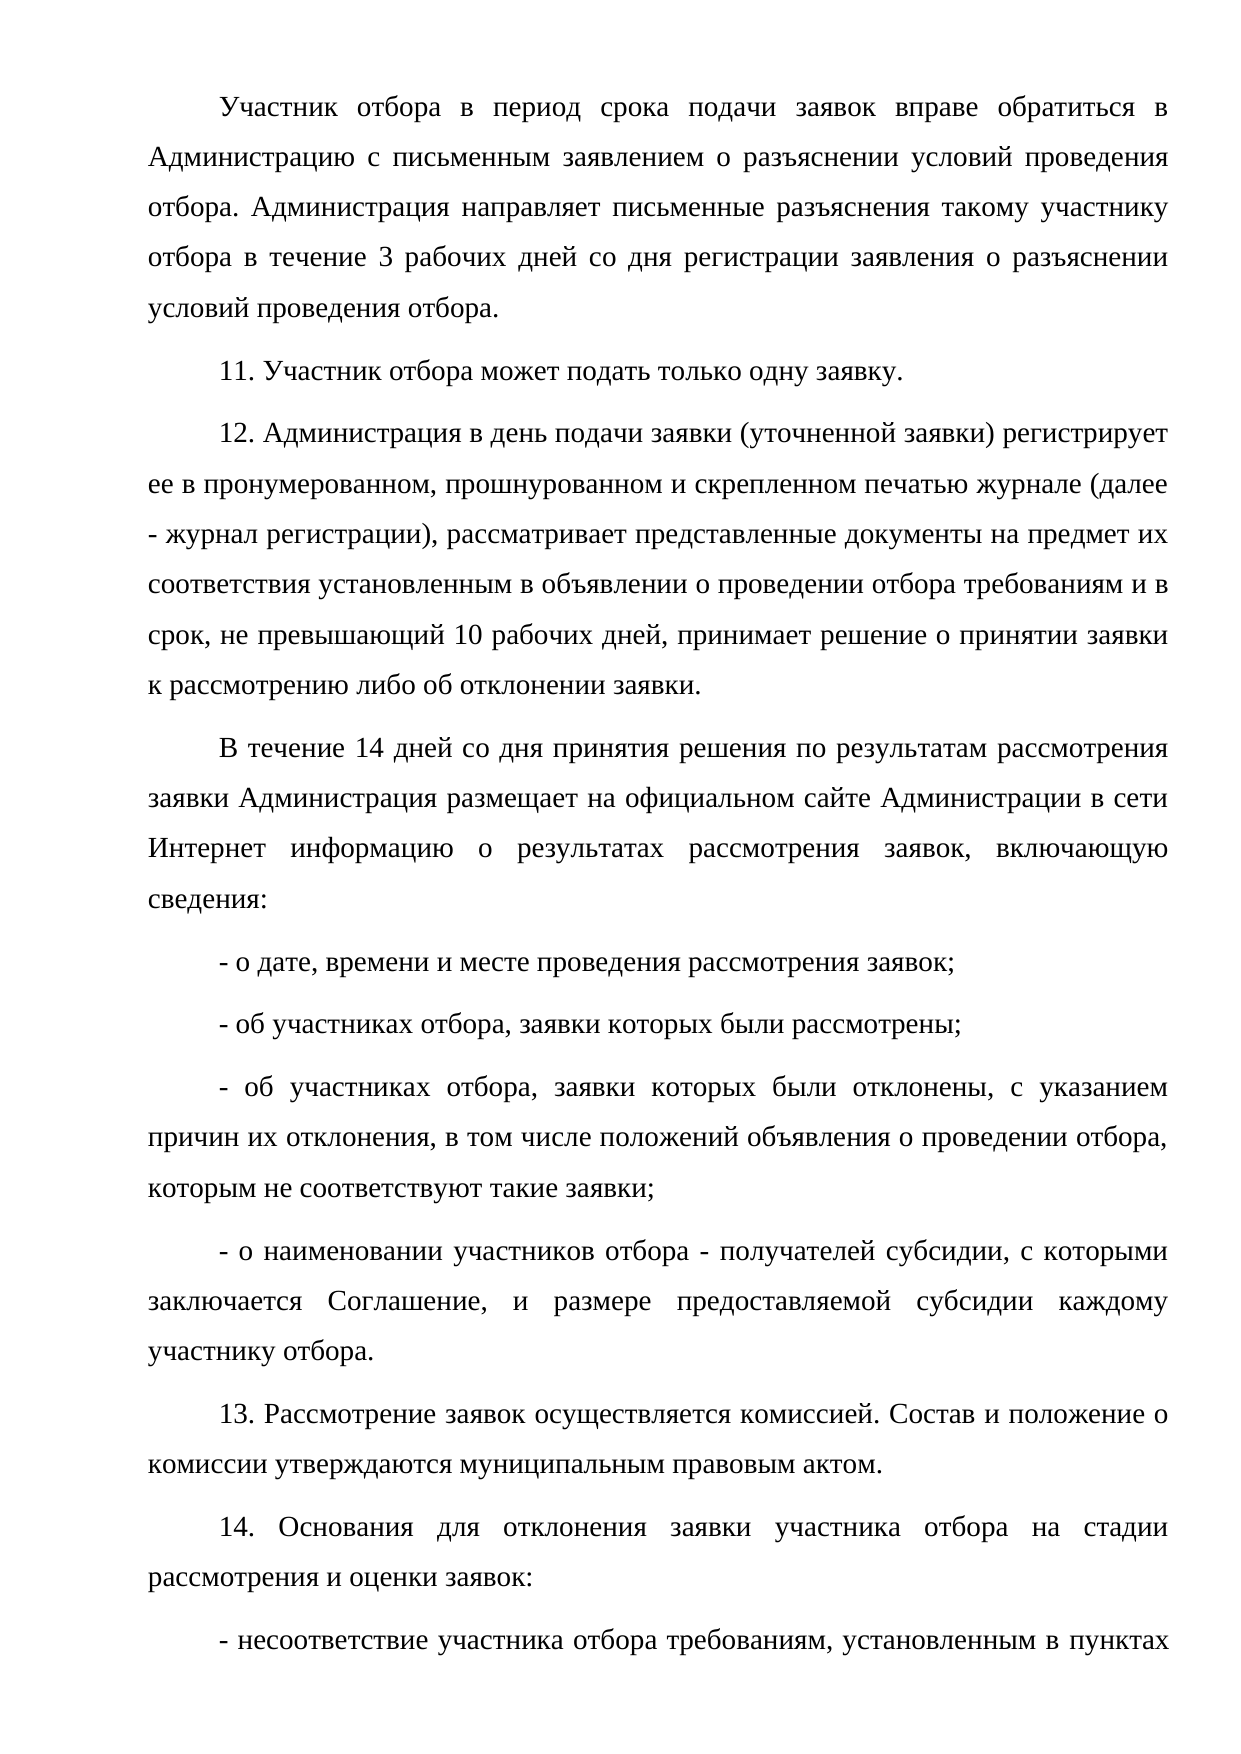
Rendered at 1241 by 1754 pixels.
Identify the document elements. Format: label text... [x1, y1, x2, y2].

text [148, 1622, 1169, 1656]
text - о дате, времени и месте проведения рассмотрения заявок; [148, 944, 1169, 977]
text 14. Основания для отклонения заявки участника отбора на стадии рассмотрения и оценки заявок: [148, 1509, 1169, 1593]
text 11. Участник отбора может подать только одну заявку. [148, 353, 1169, 386]
text - об участниках отбора, заявки которых были рассмотрены; [148, 1006, 1169, 1040]
text - об участниках отбора, заявки которых были отклонены, с указанием причин их отклонения, в том числе положений объявления о проведении отбора, которым не соответствуют такие заявки; [148, 1069, 1169, 1203]
text 13. Рассмотрение заявок осуществляется комиссией. Состав и положение о комиссии утверждаются муниципальным правовым актом. [148, 1396, 1169, 1480]
text - о наименовании участников отбора - получателей субсидии, с которыми заключается Соглашение, и размере предоставляемой субсидии каждому участнику отбора. [148, 1233, 1169, 1367]
text Участник отбора в период срока подачи заявок вправе обратиться в Администрацию с письменным заявлением о разъяснении условий проведения отбора. Администрация направляет письменные разъяснения такому участнику отбора в течение 3 рабочих дней со дня регистрации заявления о разъяснении условий проведения отбора. [148, 89, 1169, 323]
text В течение 14 дней со дня принятия решения по результатам рассмотрения заявки Администрация размещает на официальном сайте Администрации в сети Интернет информацию о результатах рассмотрения заявок, включающую сведения: [148, 730, 1169, 914]
text 12. Администрация в день подачи заявки (уточненной заявки) регистрирует ее в пронумерованном, прошнурованном и скрепленном печатью журнале (далее - журнал регистрации), рассматривает представленные документы на предмет их соответствия установленным в объявлении о проведении отбора требованиям и в срок, не превышающий 10 рабочих дней, принимает решение о принятии заявки к рассмотрению либо об отклонении заявки. [148, 416, 1169, 701]
